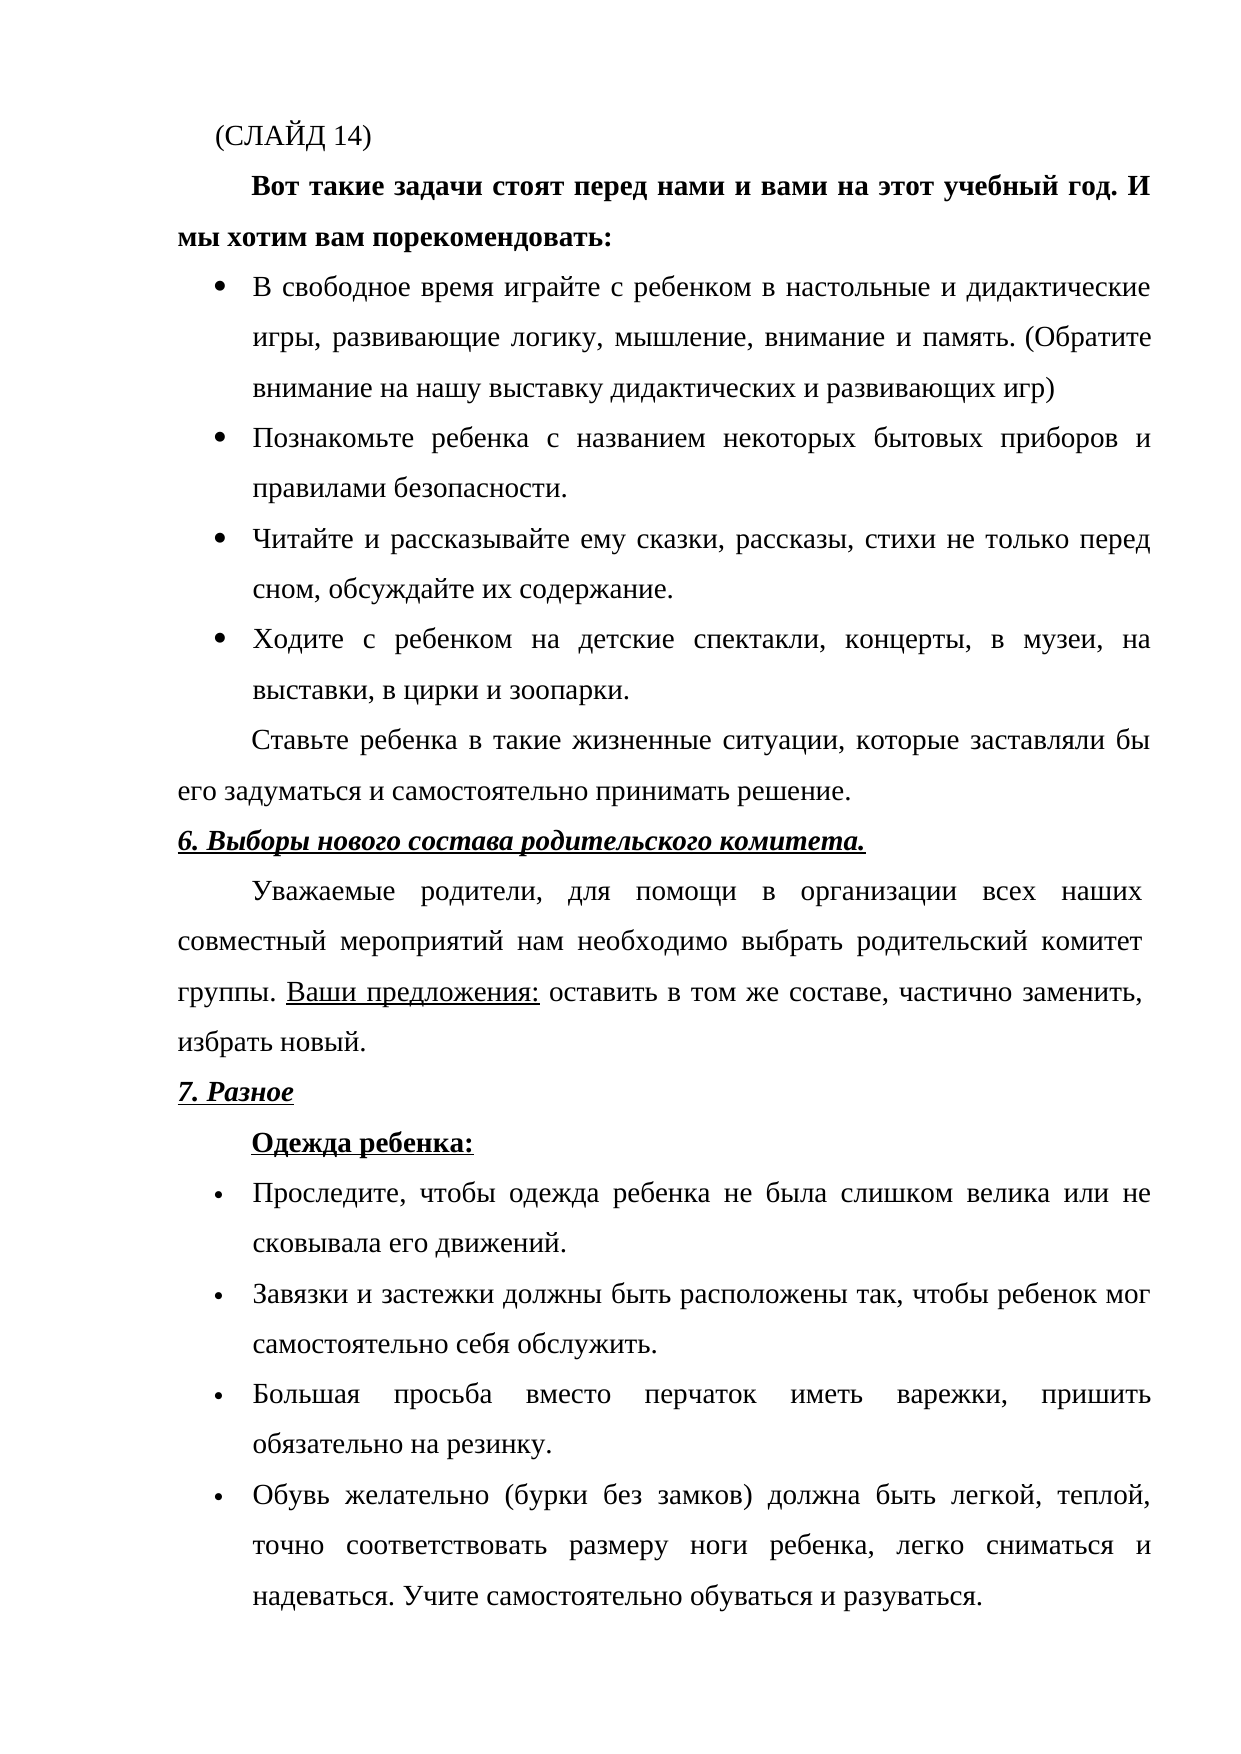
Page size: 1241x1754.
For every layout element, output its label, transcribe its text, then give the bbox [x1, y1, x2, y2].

text Вот такие задачи стоят перед нами и вами на этот учебный год. И мы хотим вам порекомендовать: [177, 168, 1152, 252]
list Читайте и рассказывайте ему сказки, рассказы, стихи не только перед сном, обсуждайте их содержание. [215, 521, 1152, 605]
list Большая просьба вместо перчаток иметь варежки, пришить обязательно на резинку. [215, 1376, 1152, 1460]
text 7. Разное [177, 1074, 1152, 1108]
list Познакомьте ребенка с названием некоторых бытовых приборов и правилами безопасности. [215, 420, 1152, 504]
text Ставьте ребенка в такие жизненные ситуации, которые заставляли бы его задуматься и самостоятельно принимать решение. [177, 722, 1152, 806]
list Обувь желательно (бурки без замков) должна быть легкой, теплой, точно соответствовать размеру ноги ребенка, легко сниматься и надеваться. Учите самостоятельно обуваться и разуваться. [215, 1477, 1152, 1611]
list Завязки и застежки должны быть расположены так, чтобы ребенок мог самостоятельно себя обслужить. [215, 1276, 1152, 1359]
list Проследите, чтобы одежда ребенка не была слишком велика или не сковывала его движений. [215, 1175, 1152, 1259]
text Одежда ребенка: [177, 1125, 1152, 1158]
text 6. Выборы нового состава родительского комитета. [177, 823, 1143, 856]
list Ходите с ребенком на детские спектакли, концерты, в музеи, на выставки, в цирки и зоопарки. [215, 622, 1152, 706]
list В свободное время играйте с ребенком в настольные и дидактические игры, развивающие логику, мышление, внимание и память. (Обратите внимание на нашу выставку дидактических и развивающих игр) [215, 269, 1152, 403]
text (СЛАЙД 14) [215, 118, 1152, 152]
text Уважаемые родители, для помощи в организации всех наших совместный мероприятий нам необходимо выбрать родительский комитет группы. Ваши предложения: оставить в том же составе, частично заменить, избрать новый. [177, 873, 1143, 1058]
